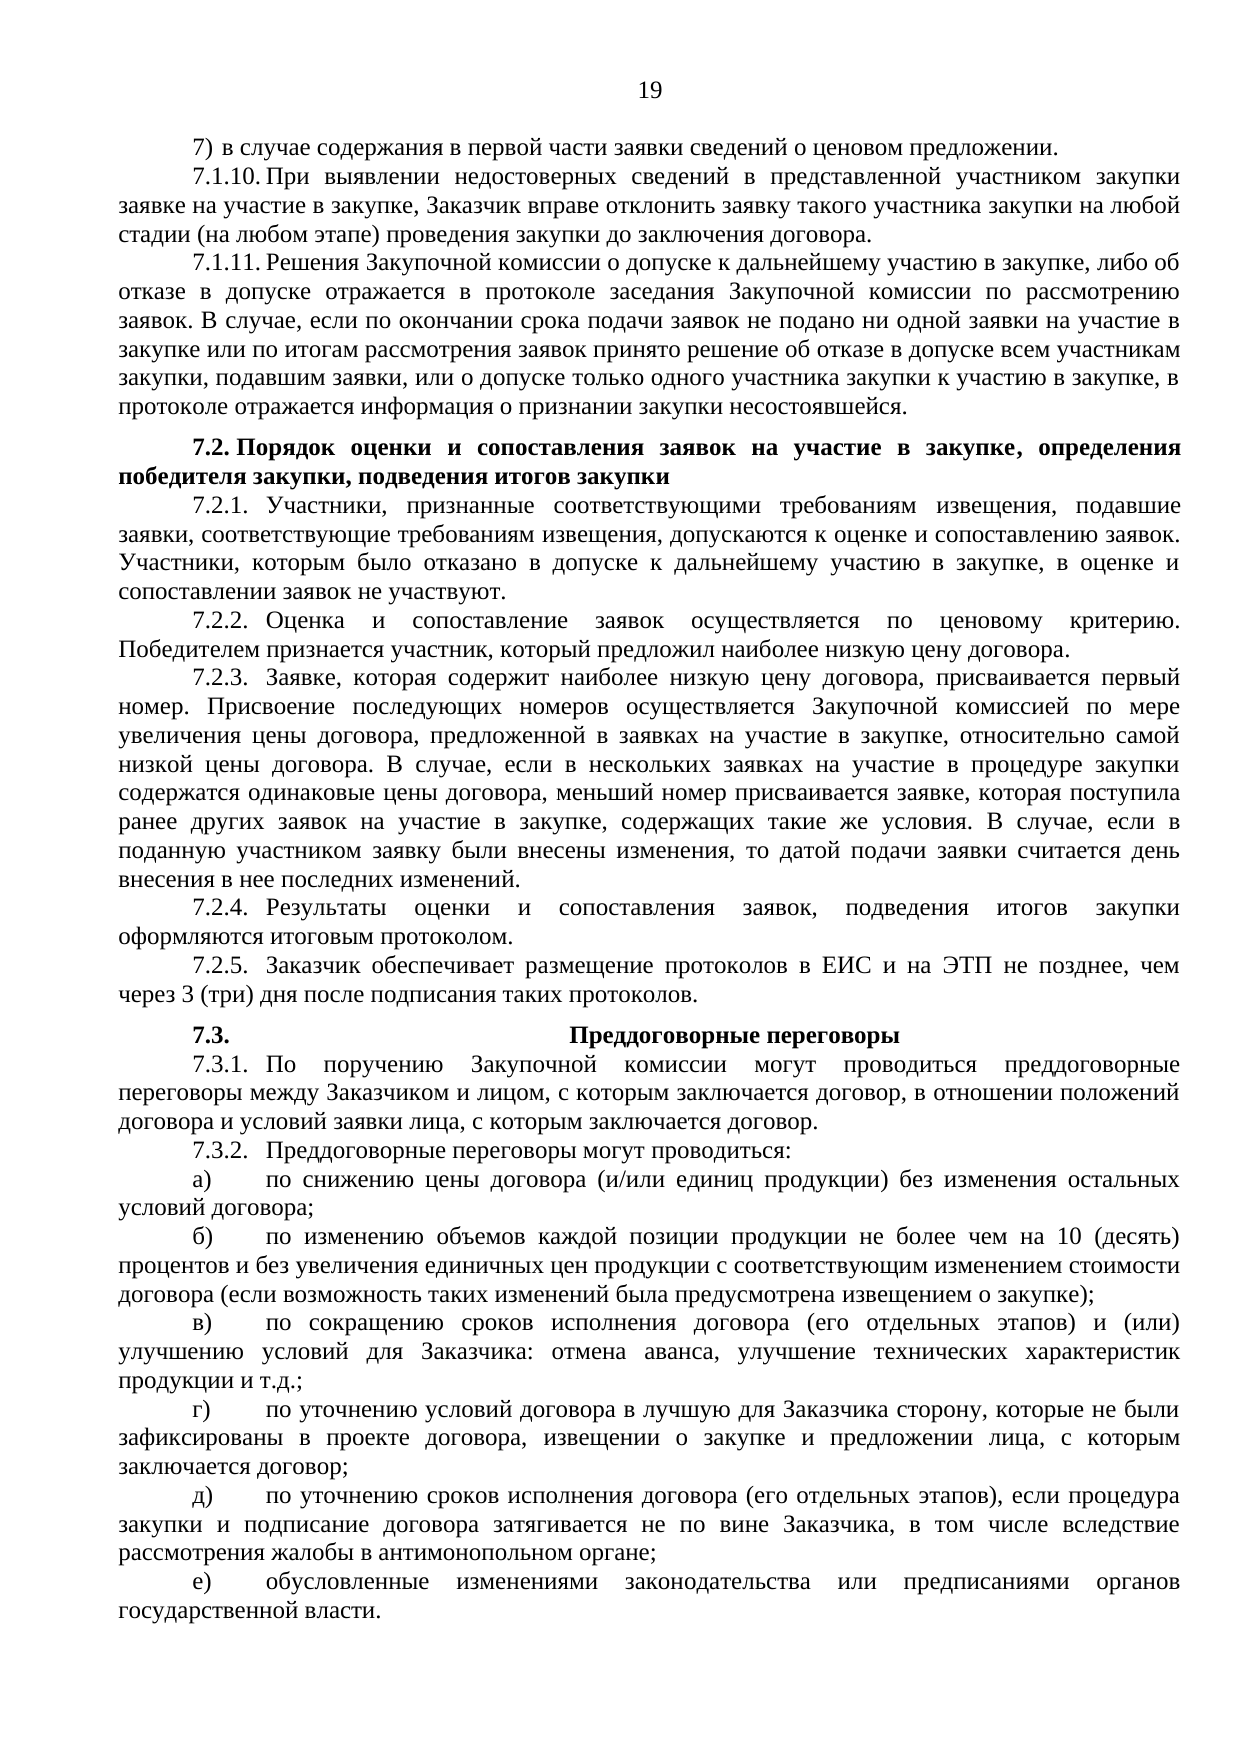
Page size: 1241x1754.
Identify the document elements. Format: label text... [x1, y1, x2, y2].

list по сокращению сроков исполнения договора (его отдельных этапов) и (или) улучшению условий для Заказчика: отмена аванса, улучшение технических характеристик продукции и т.д.; [118, 1307, 1181, 1394]
list в случае содержания в первой части заявки сведений о ценовом предложении. [118, 132, 1181, 161]
list по снижению цены договора (и/или единиц продукции) без изменения остальных условий договора; [118, 1164, 1181, 1221]
list Заказчик обеспечивает размещение протоколов в ЕИС и на ЭТП не позднее, чем через 3 (три) дня после подписания таких протоколов. [118, 950, 1181, 1007]
list по уточнению условий договора в лучшую для Заказчика сторону, которые не были зафиксированы в проекте договора, извещении о закупке и предложении лица, с которым заключается договор; [118, 1394, 1181, 1480]
list по изменению объемов каждой позиции продукции не более чем на 10 (десять) процентов и без увеличения единичных цен продукции с соответствующим изменением стоимости договора (если возможность таких изменений была предусмотрена извещением о закупке); [118, 1221, 1181, 1307]
list Преддоговорные переговоры могут проводиться: [118, 1135, 1181, 1164]
list по уточнению сроков исполнения договора (его отдельных этапов), если процедура закупки и подписание договора затягивается не по вине Заказчика, в том числе вследствие рассмотрения жалобы в антимонопольном органе; [118, 1480, 1181, 1566]
list Оценка и сопоставление заявок осуществляется по ценовому критерию. Победителем признается участник, который предложил наиболее низкую цену договора. [118, 605, 1181, 662]
list Преддоговорные переговоры [118, 1020, 1181, 1049]
list обусловленные изменениями законодательства или предписаниями органов государственной власти. [118, 1566, 1181, 1624]
list Заявке, которая содержит наиболее низкую цену договора, присваивается первый номер. Присвоение последующих номеров осуществляется Закупочной комиссией по мере увеличения цены договора, предложенной в заявках на участие в закупке, относительно самой низкой цены договора. В случае, если в нескольких заявках на участие в процедуре закупки содержатся одинаковые цены договора, меньший номер присваивается заявке, которая поступила ранее других заявок на участие в закупке, содержащих такие же условия. В случае, если в поданную участником заявку были внесены изменения, то датой подачи заявки считается день внесения в нее последних изменений. [118, 662, 1181, 892]
list Участники, признанные соответствующими требованиям извещения, подавшие заявки, соответствующие требованиям извещения, допускаются к оценке и сопоставлению заявок. Участники, которым было отказано в допуске к дальнейшему участию в закупке, в оценке и сопоставлении заявок не участвуют. [118, 490, 1181, 605]
list Результаты оценки и сопоставления заявок, подведения итогов закупки оформляются итоговым протоколом. [118, 892, 1181, 950]
list При выявлении недостоверных сведений в представленной участником закупки заявке на участие в закупке, Заказчик вправе отклонить заявку такого участника закупки на любой стадии (на любом этапе) проведения закупки до заключения договора. [118, 161, 1181, 247]
list По поручению Закупочной комиссии могут проводиться преддоговорные переговоры между Заказчиком и лицом, с которым заключается договор, в отношении положений договора и условий заявки лица, с которым заключается договор. [118, 1049, 1181, 1135]
list Решения Закупочной комиссии о допуске к дальнейшему участию в закупке, либо об отказе в допуске отражается в протоколе заседания Закупочной комиссии по рассмотрению заявок. В случае, если по окончании срока подачи заявок не подано ни одной заявки на участие в закупке или по итогам рассмотрения заявок принято решение об отказе в допуске всем участникам закупки, подавшим заявки, или о допуске только одного участника закупки к участию в закупке, в протоколе отражается информация о признании закупки несостоявшейся. [118, 247, 1181, 420]
list Порядок оценки и сопоставления заявок на участие в закупке, определения победителя закупки, подведения итогов закупки [118, 432, 1181, 490]
